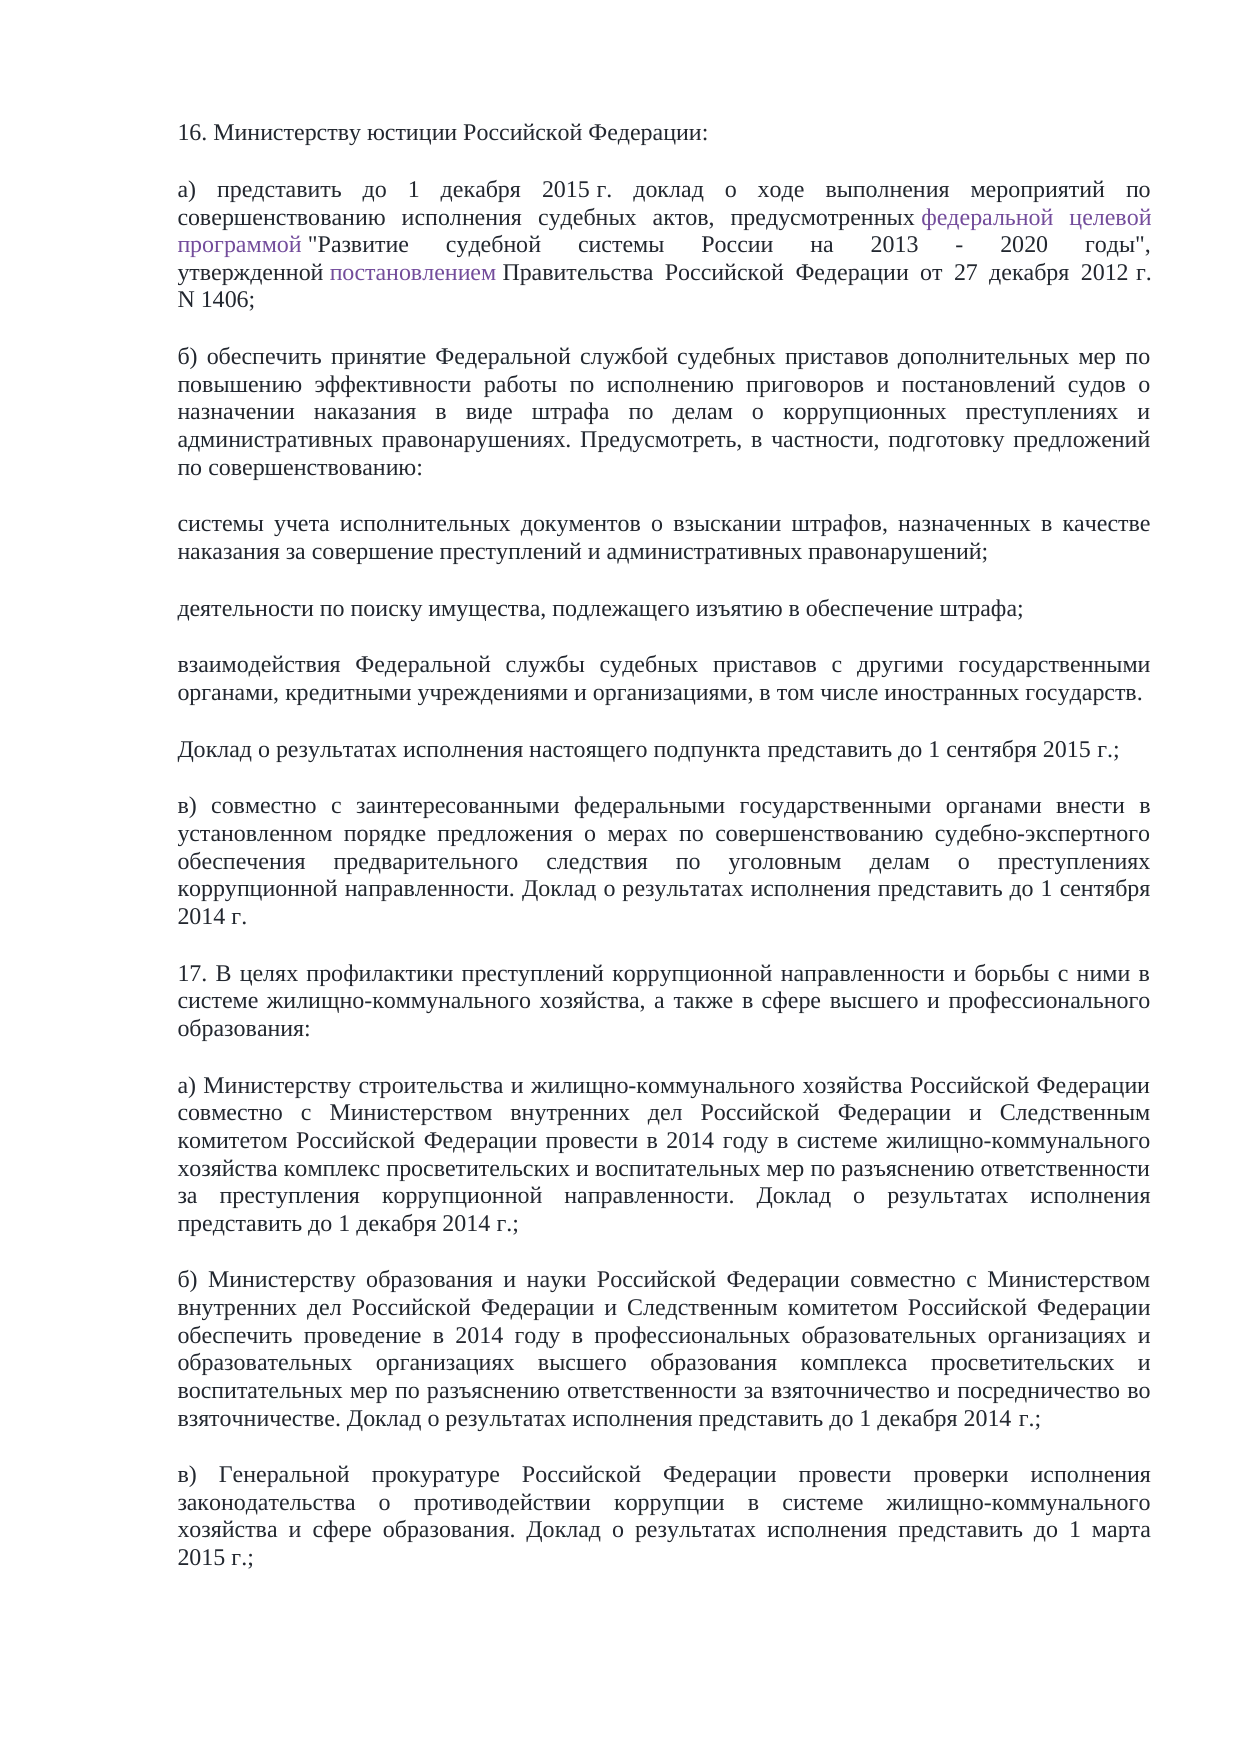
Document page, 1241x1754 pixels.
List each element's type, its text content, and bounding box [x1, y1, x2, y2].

text б) Министерству образования и науки Российской Федерации совместно с Министерством внутренних дел Российской Федерации и Следственным комитетом Российской Федерации обеспечить проведение в 2014 году в профессиональных образовательных организациях и образовательных организациях высшего образования комплекса просветительских и воспитательных мер по разъяснению ответственности за взяточничество и посредничество во взяточничестве. Доклад о результатах исполнения представить до 1 декабря 2014 г.; [177, 1266, 1152, 1431]
text в) совместно с заинтересованными федеральными государственными органами внести в установленном порядке предложения о мерах по совершенствованию судебно-экспертного обеспечения предварительного следствия по уголовным делам о преступлениях коррупционной направленности. Доклад о результатах исполнения представить до 1 сентября 2014 г. [177, 792, 1152, 929]
text в) Генеральной прокуратуре Российской Федерации провести проверки исполнения законодательства о противодействии коррупции в системе жилищно-коммунального хозяйства и сфере образования. Доклад о результатах исполнения представить до 1 марта 2015 г.; [177, 1460, 1152, 1571]
text а) представить до 1 декабря 2015 г. доклад о ходе выполнения мероприятий по совершенствованию исполнения судебных актов, предусмотренных федеральной целевой программой "Развитие судебной системы России на 2013 - 2020 годы", утвержденной постановлением Правительства Российской Федерации от 27 декабря 2012 г. N 1406; [177, 175, 1152, 313]
text а) Министерству строительства и жилищно-коммунального хозяйства Российской Федерации совместно с Министерством внутренних дел Российской Федерации и Следственным комитетом Российской Федерации провести в 2014 году в системе жилищно-коммунального хозяйства комплекс просветительских и воспитательных мер по разъяснению ответственности за преступления коррупционной направленности. Доклад о результатах исполнения представить до 1 декабря 2014 г.; [177, 1071, 1152, 1236]
text 16. Министерству юстиции Российской Федерации: [177, 118, 1152, 146]
text деятельности по поиску имущества, подлежащего изъятию в обеспечение штрафа; [177, 594, 1152, 621]
text 17. В целях профилактики преступлений коррупционной направленности и борьбы с ними в системе жилищно-коммунального хозяйства, а также в сфере высшего и профессионального образования: [177, 959, 1152, 1042]
text системы учета исполнительных документов о взыскании штрафов, назначенных в качестве наказания за совершение преступлений и административных правонарушений; [177, 509, 1152, 564]
text Доклад о результатах исполнения настоящего подпункта представить до 1 сентября 2015 г.; [177, 735, 1152, 762]
text б) обеспечить принятие Федеральной службой судебных приставов дополнительных мер по повышению эффективности работы по исполнению приговоров и постановлений судов о назначении наказания в виде штрафа по делам о коррупционных преступлениях и административных правонарушениях. Предусмотреть, в частности, подготовку предложений по совершенствованию: [177, 342, 1152, 480]
text взаимодействия Федеральной службы судебных приставов с другими государственными органами, кредитными учреждениями и организациями, в том числе иностранных государств. [177, 650, 1152, 706]
